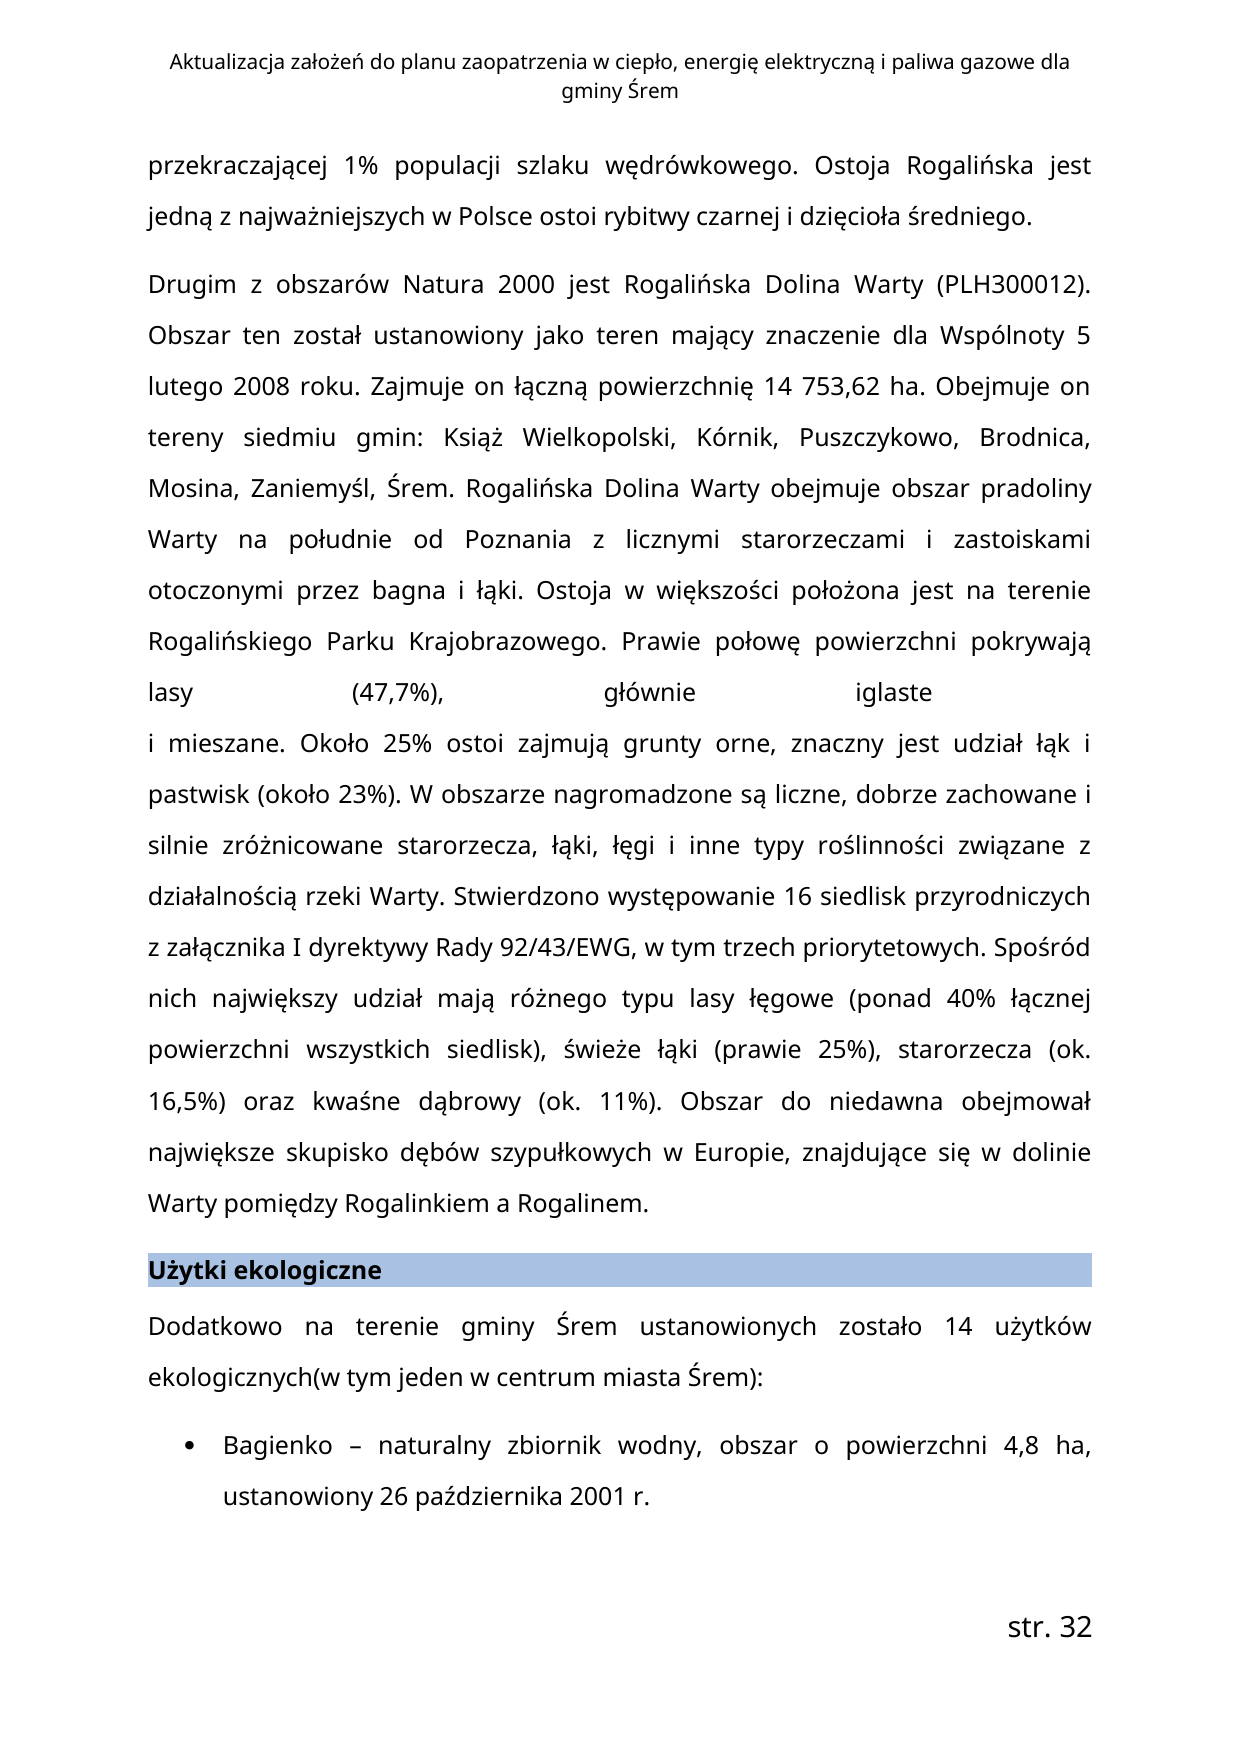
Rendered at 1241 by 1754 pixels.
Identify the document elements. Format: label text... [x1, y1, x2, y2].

text Dodatkowo na terenie gminy Śrem ustanowionych zostało 14 użytków ekologicznych(w tym jeden w centrum miasta Śrem): [148, 1309, 1092, 1394]
text Drugim z obszarów Natura 2000 jest Rogalińska Dolina Warty (PLH300012). Obszar ten został ustanowiony jako teren mający znaczenie dla Wspólnoty 5 lutego 2008 roku. Zajmuje on łączną powierzchnię 14 753,62 ha. Obejmuje on tereny siedmiu gmin: Książ Wielkopolski, Kórnik, Puszczykowo, Brodnica, Mosina, Zaniemyśl, Śrem. Rogalińska Dolina Warty obejmuje obszar pradoliny Warty na południe od Poznania z licznymi starorzeczami i zastoiskami otoczonymi przez bagna i łąki. Ostoja w większości położona jest na terenie Rogalińskiego Parku Krajobrazowego. Prawie połowę powierzchni pokrywają lasy (47,7%), głównie iglaste i mieszane. Około 25% ostoi zajmują grunty orne, znaczny jest udział łąk i pastwisk (około 23%). W obszarze nagromadzone są liczne, dobrze zachowane i silnie zróżnicowane starorzecza, łąki, łęgi i inne typy roślinności związane z działalnością rzeki Warty. Stwierdzono występowanie 16 siedlisk przyrodniczych z załącznika I dyrektywy Rady 92/43/EWG, w tym trzech priorytetowych. Spośród nich największy udział mają różnego typu lasy łęgowe (ponad 40% łącznej powierzchni wszystkich siedlisk), świeże łąki (prawie 25%), starorzecza (ok. 16,5%) oraz kwaśne dąbrowy (ok. 11%). Obszar do niedawna obejmował największe skupisko dębów szypułkowych w Europie, znajdujące się w dolinie Warty pomiędzy Rogalinkiem a Rogalinem. [148, 266, 1092, 1219]
text Użytki ekologiczne [148, 1253, 1092, 1287]
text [148, 148, 1092, 233]
list Bagienko – naturalny zbiornik wodny, obszar o powierzchni 4,8 ha, ustanowiony 26 października 2001 r. [185, 1427, 1092, 1513]
